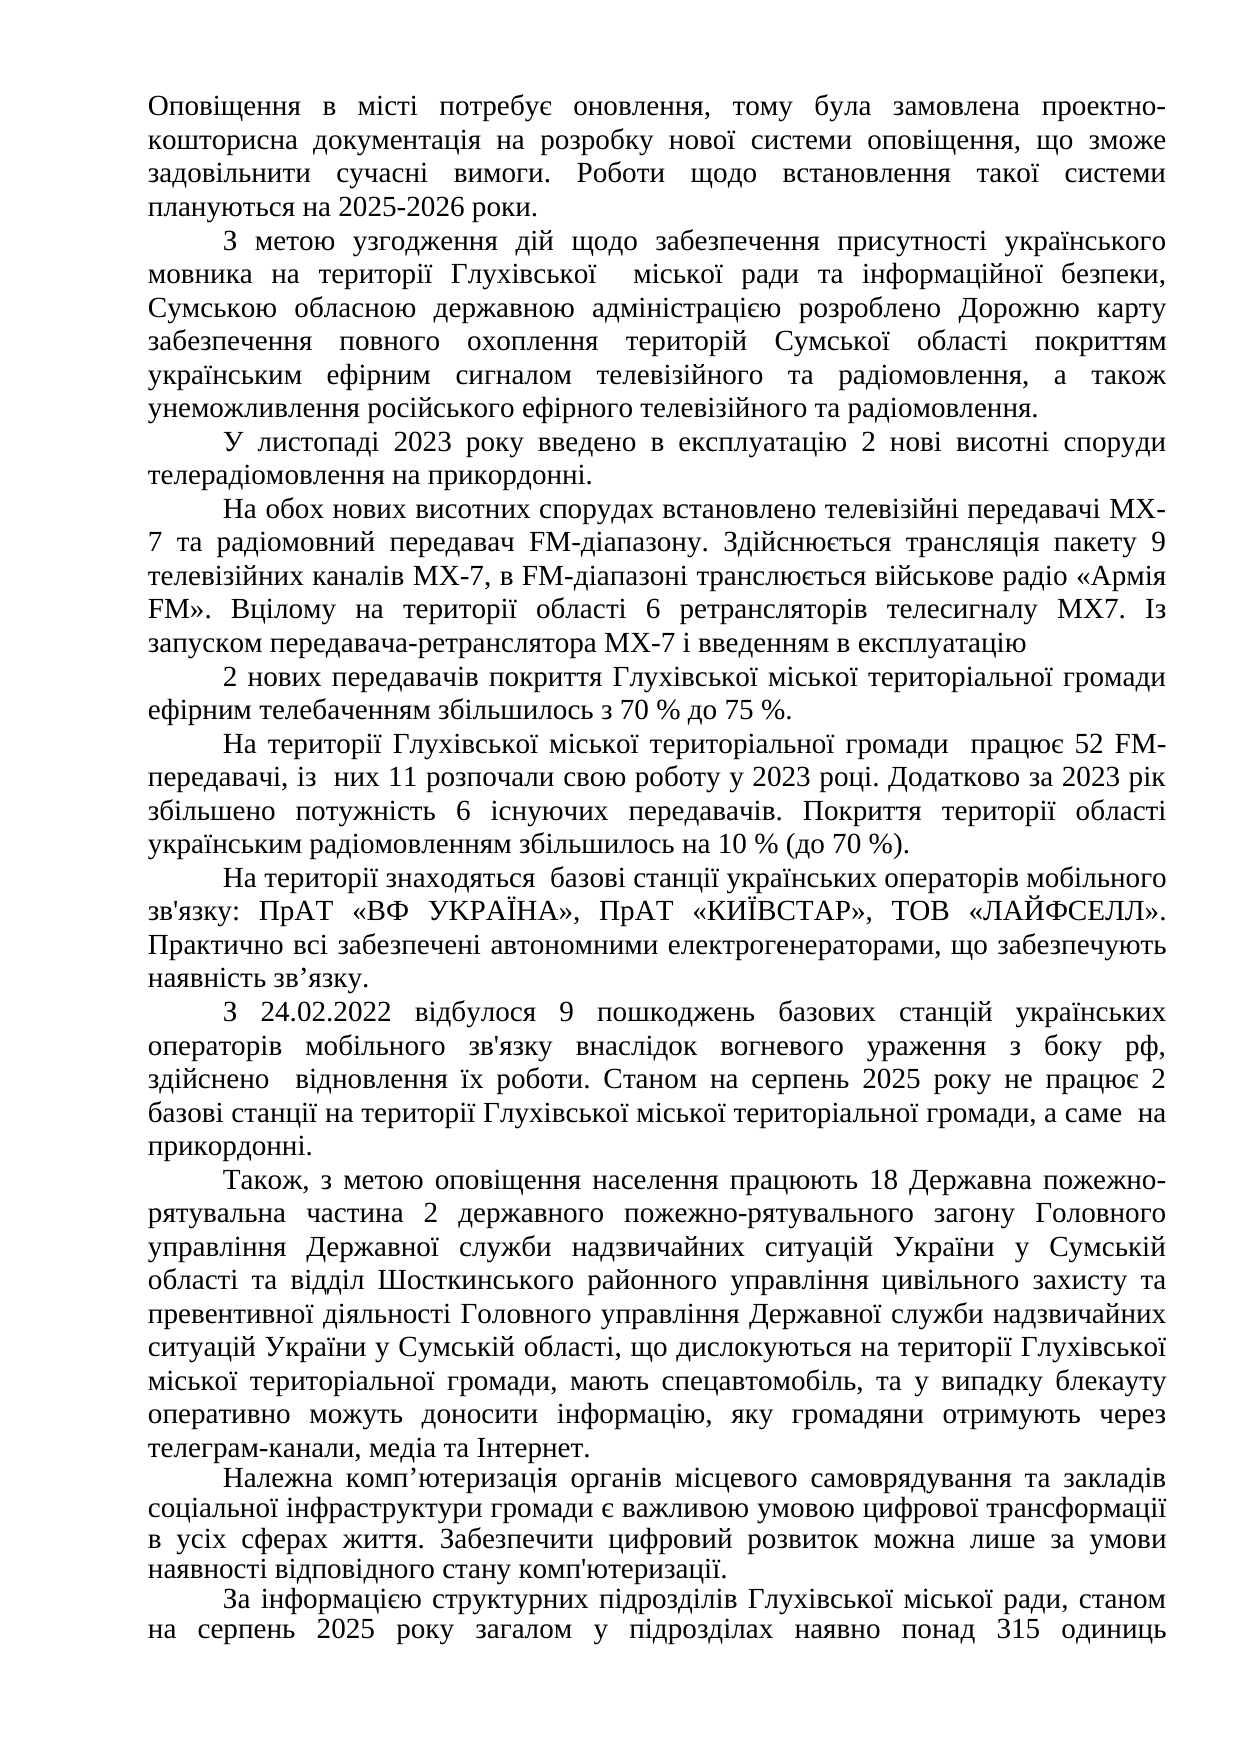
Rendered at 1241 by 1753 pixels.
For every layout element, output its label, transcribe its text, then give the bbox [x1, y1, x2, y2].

text З 24.02.2022 відбулося 9 пошкоджень базових станцій українських операторів мобільного зв'язку внаслідок вогневого ураження з боку рф, здійснено відновлення ïx роботи. Станом на серпень 2025 року не працює 2 базові станції на території Глухівської міської територіальної громади, а саме на прикордонні. [148, 994, 1167, 1162]
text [148, 1584, 1167, 1645]
text У листопаді 2023 року введено в експлуатацію 2 нові висотні споруди телерадіомовлення на прикордонні. [148, 424, 1167, 491]
text 2 нових передавачів покриття Глухівської міської територіальної громади ефірним телебаченням збільшилось з 70 % до 75 %. [148, 659, 1167, 726]
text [148, 88, 1167, 223]
text На території Глухівської міської територіальної громади працює 52 FМ-передавачі, із них 11 розпочали свою роботу у 2023 році. Додатково за 2023 рік збільшено потужність 6 існуючих передавачів. Покриття території області українським радіомовленням збільшилось на 10 % (до 70 %). [148, 726, 1167, 860]
text Також, з метою оповіщення населення працюють 18 Державна пожежно-рятувальна частина 2 державного пожежно-рятувального загону Головного управління Державної служби надзвичайних ситуацій України у Сумській області та відділ Шосткинського районного управління цивільного захисту та превентивної діяльності Головного управління Державної служби надзвичайних ситуацій України у Сумській області, що дислокуються на території Глухівської міської територіальної громади, мають спецавтомобіль, та у випадку блекауту оперативно можуть доносити інформацію, яку громадяни отримують через телеграм-канали, медіа та Інтернет. [148, 1162, 1167, 1464]
text На території знаходяться базові станції українських операторів мобільного зв'язку: ПpAT «ВФ УKPAÏHA», ПpAT «КИЇВСТАР», ТОВ «ЛАЙФСЕЛЛ». Практично всі забезпечені автономними електрогенераторами, що забезпечують наявність зв’язку. [148, 860, 1167, 994]
text На обох нових висотних спорудах встановлено телевізійні передавачі MX-7 та радіомовний передавач FМ-діапазону. Здійснюється трансляція пакету 9 телевізійних каналів MX-7, в FМ-діапазоні транслюється військове радіо «Армія FM». Вцілому на території області 6 ретрансляторів телесигналу MX7. Із запуском передавача-ретранслятора MX-7 i введенням в експлуатацію [148, 491, 1167, 659]
text Належна комп’ютеризація органів місцевого самоврядування та закладів соціальної інфраструктури громади є важливою умовою цифрової трансформації в ycix сферах життя. Забезпечити цифровий розвиток можна лише за умови наявності відповідного стану комп'ютеризації. [148, 1464, 1167, 1584]
text З метою узгодження дій щодо забезпечення присутності українського мовника на території Глухівської міської ради та інформаційної безпеки, Сумською обласною державною адміністрацією розроблено Дорожню карту забезпечення повного охоплення територій Сумської області покриттям українським ефірним сигналом телевізійного та радіомовлення, а також унеможливлення російського ефірного телевізійного та радіомовлення. [148, 223, 1167, 424]
